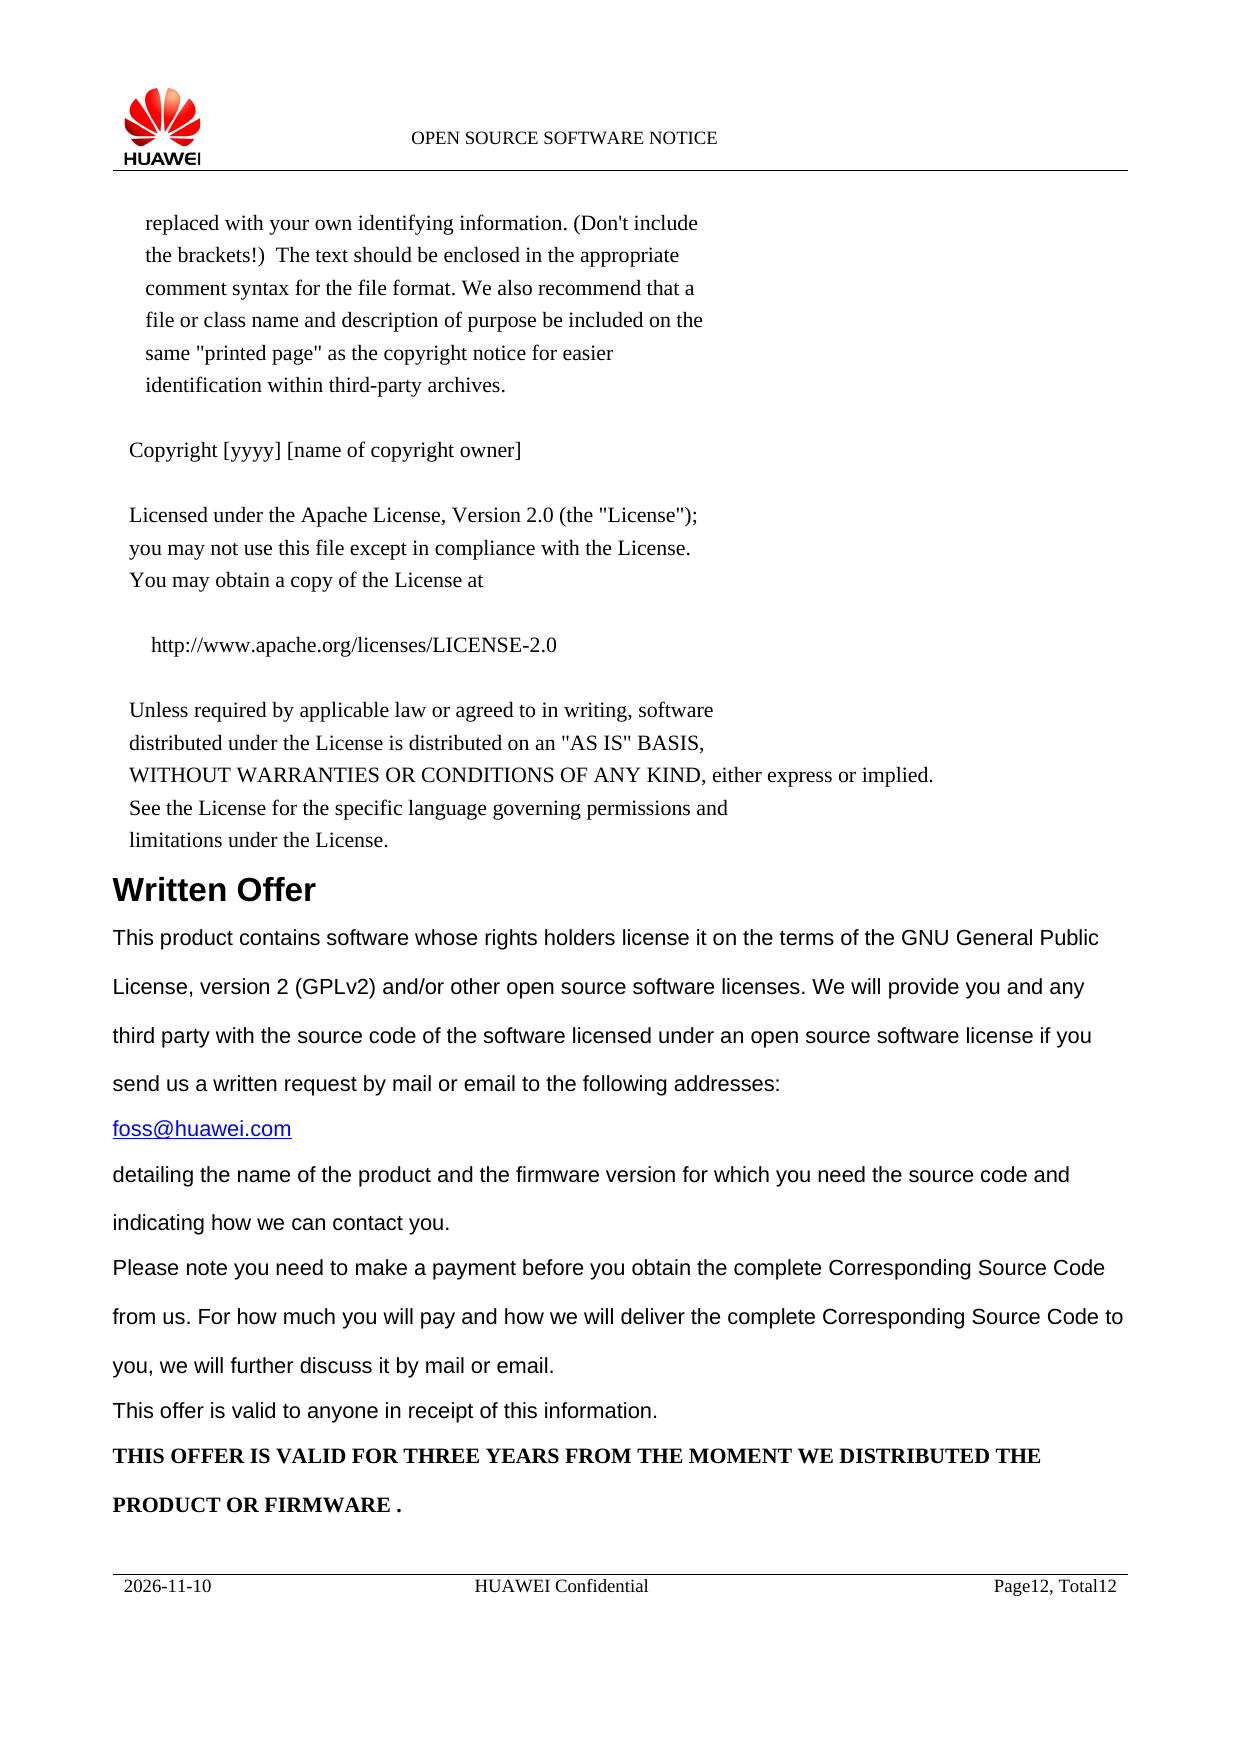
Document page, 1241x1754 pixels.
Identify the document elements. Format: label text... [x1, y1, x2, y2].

text This product contains software whose rights holders license it on the terms of the GNU General Public License, version 2 (GPLv2) and/or other open source software licenses. We will provide you and any third party with the source code of the software licensed under an open source software license if you send us a written request by mail or email to the following addresses: [112, 921, 1128, 1100]
picture [124, 88, 201, 165]
text foss@huawei.com [112, 1113, 1128, 1145]
text This offer is valid to anyone in receipt of this information. [112, 1394, 1128, 1427]
text detailing the name of the product and the firmware version for which you need the source code and indicating how we can contact you. [112, 1158, 1128, 1239]
text This offer is valid for three years from the moment we distributed the product or firmware . [112, 1439, 1128, 1521]
text Please note you need to make a payment before you obtain the complete Corresponding Source Code from us. For how much you will pay and how we will deliver the complete Corresponding Source Code to you, we will further discuss it by mail or email. [112, 1252, 1128, 1382]
text Written Offer [112, 856, 1128, 921]
